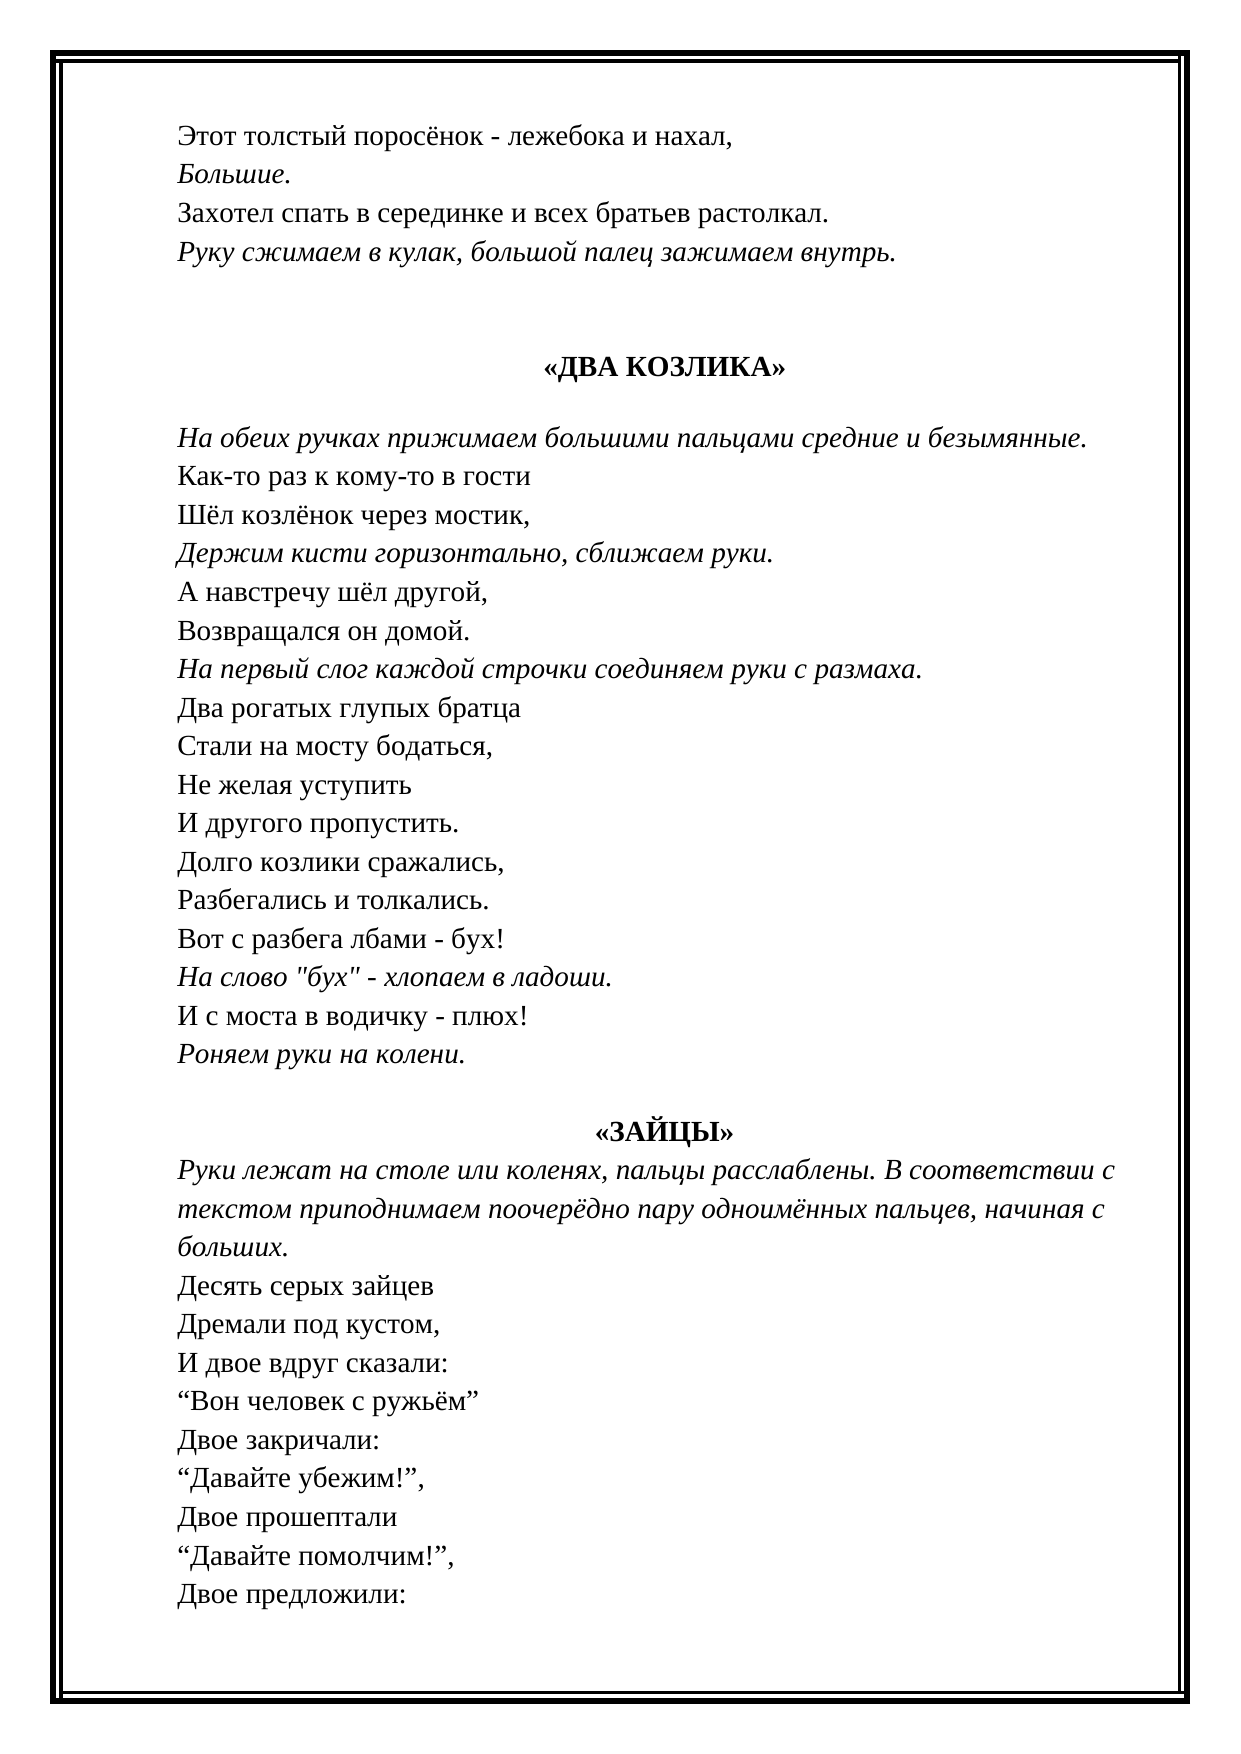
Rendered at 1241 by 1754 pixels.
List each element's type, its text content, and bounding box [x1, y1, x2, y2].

text Долго козлики сражались, [177, 844, 1152, 877]
text Вот с разбега лбами - бух! [177, 921, 1152, 954]
text На обеих ручках прижимаем большими пальцами средние и безымянные. [177, 420, 1152, 453]
text «ЗАЙЦЫ» [177, 1114, 1152, 1147]
text Разбегались и толкались. [177, 882, 1152, 916]
text Шёл козлёнок через мостик, [177, 497, 1152, 531]
text Не желая уступить [177, 767, 1152, 800]
text «ДВА КОЗЛИКА» [177, 349, 1152, 383]
text Большие. [177, 157, 1152, 190]
text Стали на мосту бодаться, [177, 728, 1152, 762]
text Дремали под кустом, [177, 1306, 1152, 1340]
text “Вон человек с ружьём” [177, 1383, 1152, 1417]
text Десять серых зайцев [177, 1268, 1152, 1301]
text Два рогатых глупых братца [177, 690, 1152, 723]
text Руку сжимаем в кулак, большой палец зажимаем внутрь. [177, 234, 1152, 267]
text Держим кисти горизонтально, сближаем руки. [177, 536, 1152, 569]
text Двое закричали: [177, 1422, 1152, 1456]
text На первый слог каждой строчки соединяем руки с размаха. [177, 651, 1152, 685]
text “Давайте убежим!”, [177, 1461, 1152, 1494]
text Двое предложили: [177, 1576, 1152, 1610]
text Двое прошептали [177, 1499, 1152, 1533]
text На слово "бух" - хлопаем в ладоши. [177, 959, 1152, 993]
text И двое вдруг сказали: [177, 1345, 1152, 1378]
text Этот толстый поросёнок - лежебока и нахал, [177, 118, 1152, 152]
text И другого пропустить. [177, 805, 1152, 839]
text И с моста в водичку - плюх! [177, 998, 1152, 1032]
text Роняем руки на колени. [177, 1037, 1152, 1070]
text “Давайте помолчим!”, [177, 1538, 1152, 1571]
text Возвращался он домой. [177, 613, 1152, 646]
text Захотел спать в серединке и всех братьев растолкал. [177, 195, 1152, 229]
text Руки лежат на столе или коленях, пальцы расслаблены. В соответствии с текстом приподнимаем поочерёдно пару одноимённых пальцев, начиная с больших. [177, 1152, 1152, 1263]
text А навстречу шёл другой, [177, 574, 1152, 608]
text Как-то раз к кому-то в гости [177, 458, 1152, 492]
